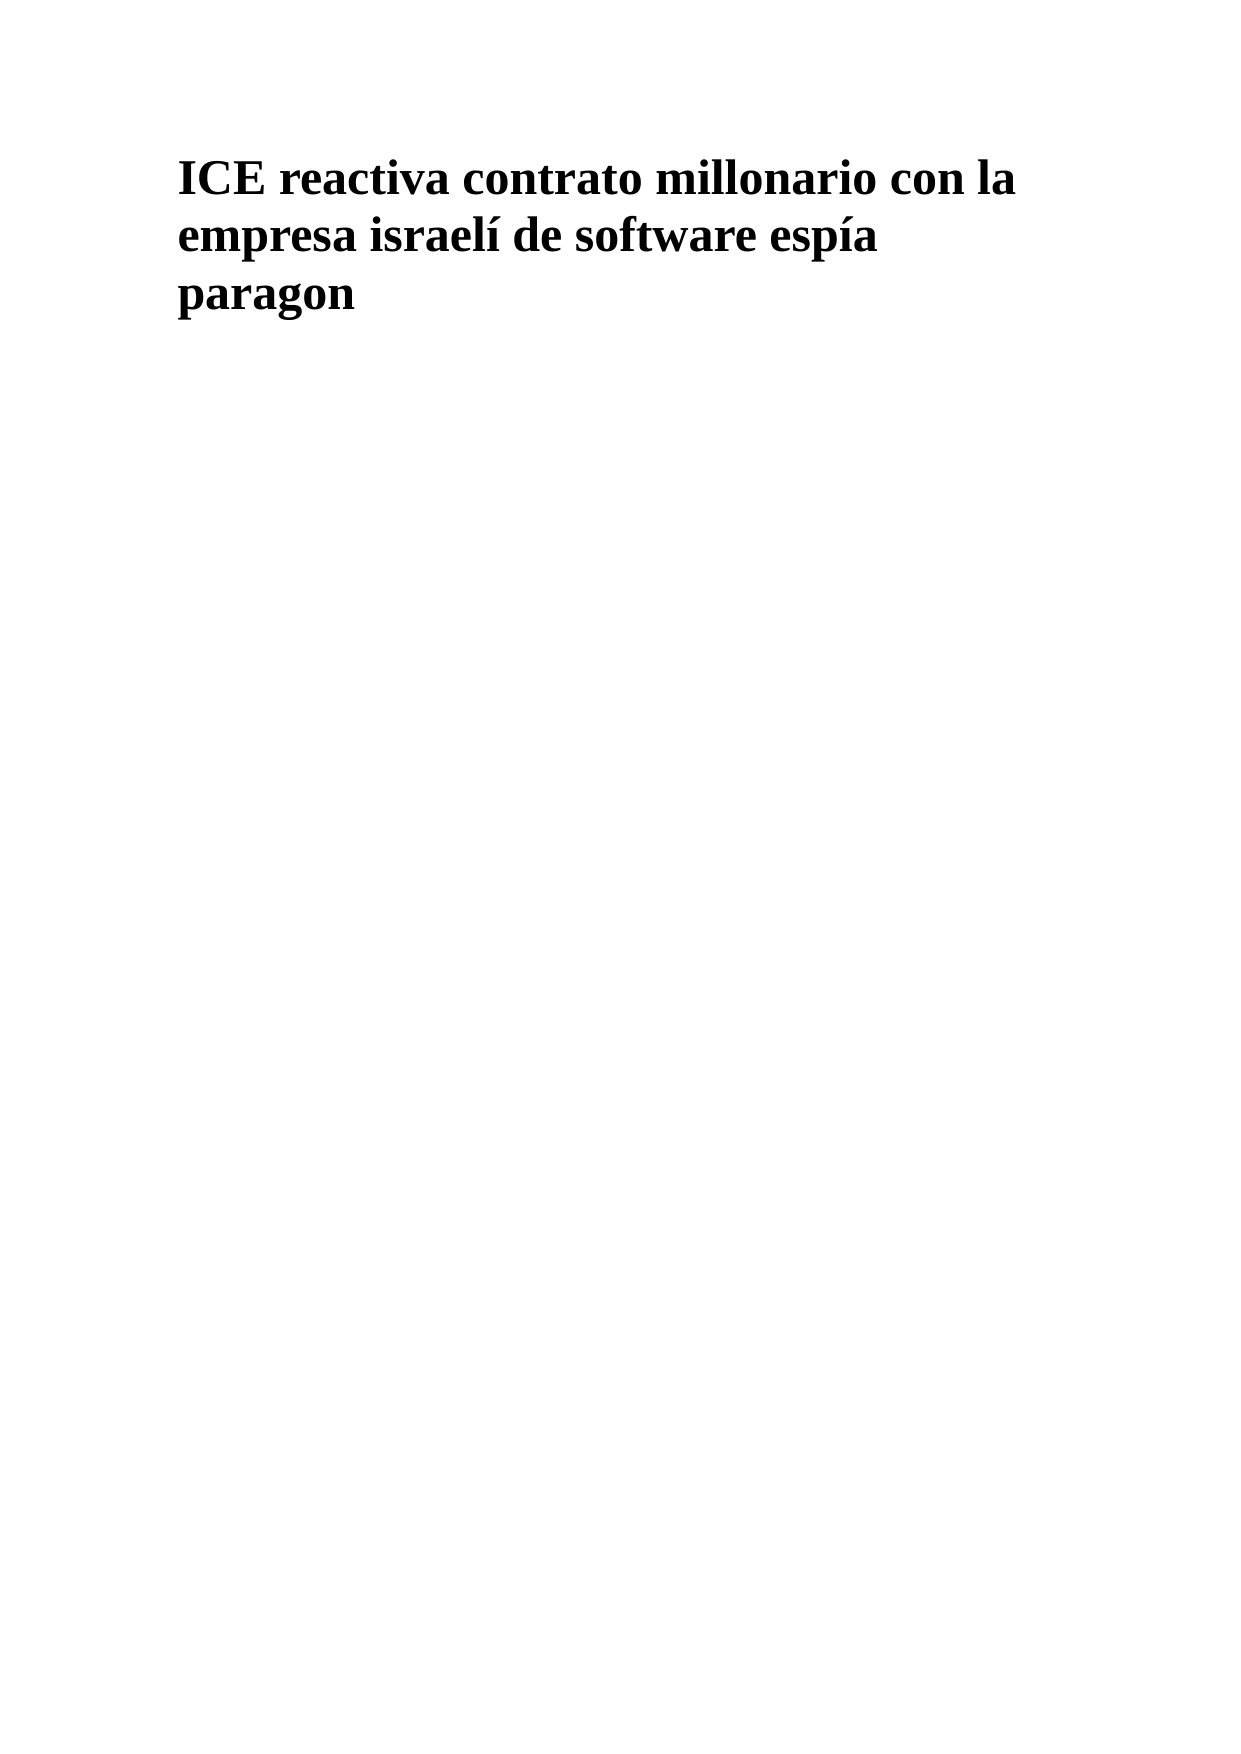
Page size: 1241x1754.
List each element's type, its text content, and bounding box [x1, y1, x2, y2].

text ICE reactiva contrato millonario con la empresa israelí de software espía paragon [177, 148, 1063, 320]
